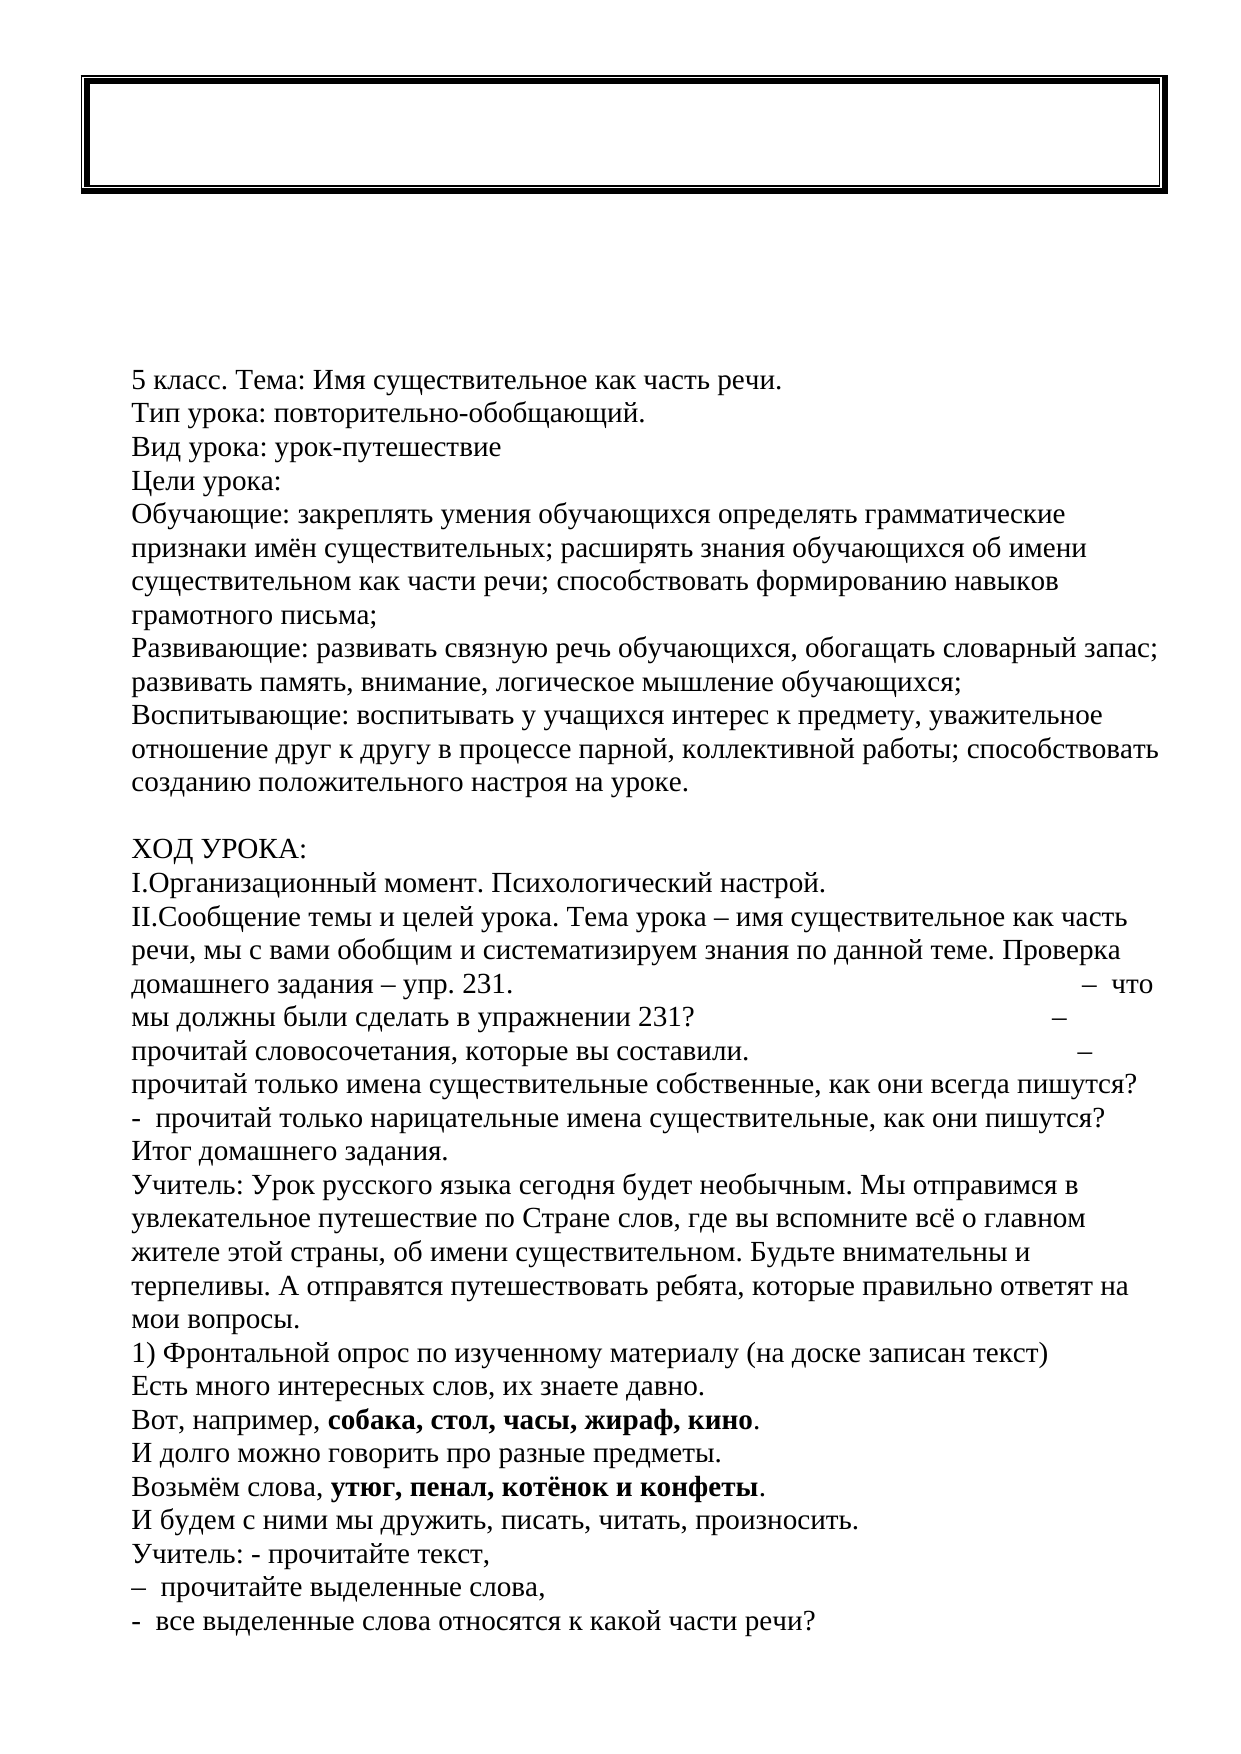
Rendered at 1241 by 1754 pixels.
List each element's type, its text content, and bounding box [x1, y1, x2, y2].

text Обучающие: закреплять умения обучающихся определять грамматические признаки имён существительных; расширять знания обучающихся об имени существительном как части речи; способствовать формированию навыков грамотного письма; [131, 496, 1162, 630]
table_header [90, 84, 1159, 185]
text Учитель: - прочитайте текст, – прочитайте выделенные слова, [131, 1536, 1162, 1603]
text 5 класс. Тема: Имя существительное как часть речи. [131, 362, 1162, 396]
text 1) Фронтальной опрос по изученному материалу (на доске записан текст) [131, 1335, 1162, 1368]
text ХОД УРОКА: [131, 832, 1162, 865]
text Цели урока: [131, 463, 1162, 496]
text - все выделенные слова относятся к какой части речи? [131, 1603, 1162, 1637]
text Учитель: Урок русского языка сегодня будет необычным. Мы отправимся в увлекательное путешествие по Стране слов, где вы вспомните всё о главном жителе этой страны, об имени существительном. Будьте внимательны и терпеливы. А отправятся путешествовать ребята, которые правильно ответят на мои вопросы. [131, 1167, 1162, 1335]
text И долго можно говорить про разные предметы. [131, 1435, 1162, 1469]
text I.Организационный момент. Психологический настрой. II.Сообщение темы и целей урока. Тема урока – имя существительное как часть речи, мы с вами обобщим и систематизируем знания по данной теме. Проверка домашнего задания – упр. 231. – что мы должны были сделать в упражнении 231? – прочитай словосочетания, которые вы составили. – прочитай только имена существительные собственные, как они всегда пишутся? - прочитай только нарицательные имена существительные, как они пишутся? Итог домашнего задания. [131, 865, 1162, 1167]
text Вот, например, собака, стол, часы, жираф, кино. [131, 1402, 1162, 1435]
text И будем с ними мы дружить, писать, читать, произносить. [131, 1502, 1162, 1536]
text Воспитывающие: воспитывать у учащихся интерес к предмету, уважительное отношение друг к другу в процессе парной, коллективной работы; способствовать созданию положительного настроя на уроке. [131, 697, 1162, 798]
text Есть много интересных слов, их знаете давно. [131, 1368, 1162, 1402]
text Возьмём слова, утюг, пенал, котёнок и конфеты. [131, 1469, 1162, 1502]
text Тип урока: повторительно-обобщающий. [131, 396, 1162, 429]
text Вид урока: урок-путешествие [131, 429, 1162, 463]
text Развивающие: развивать связную речь обучающихся, обогащать словарный запас; развивать память, внимание, логическое мышление обучающихся; [131, 630, 1162, 697]
